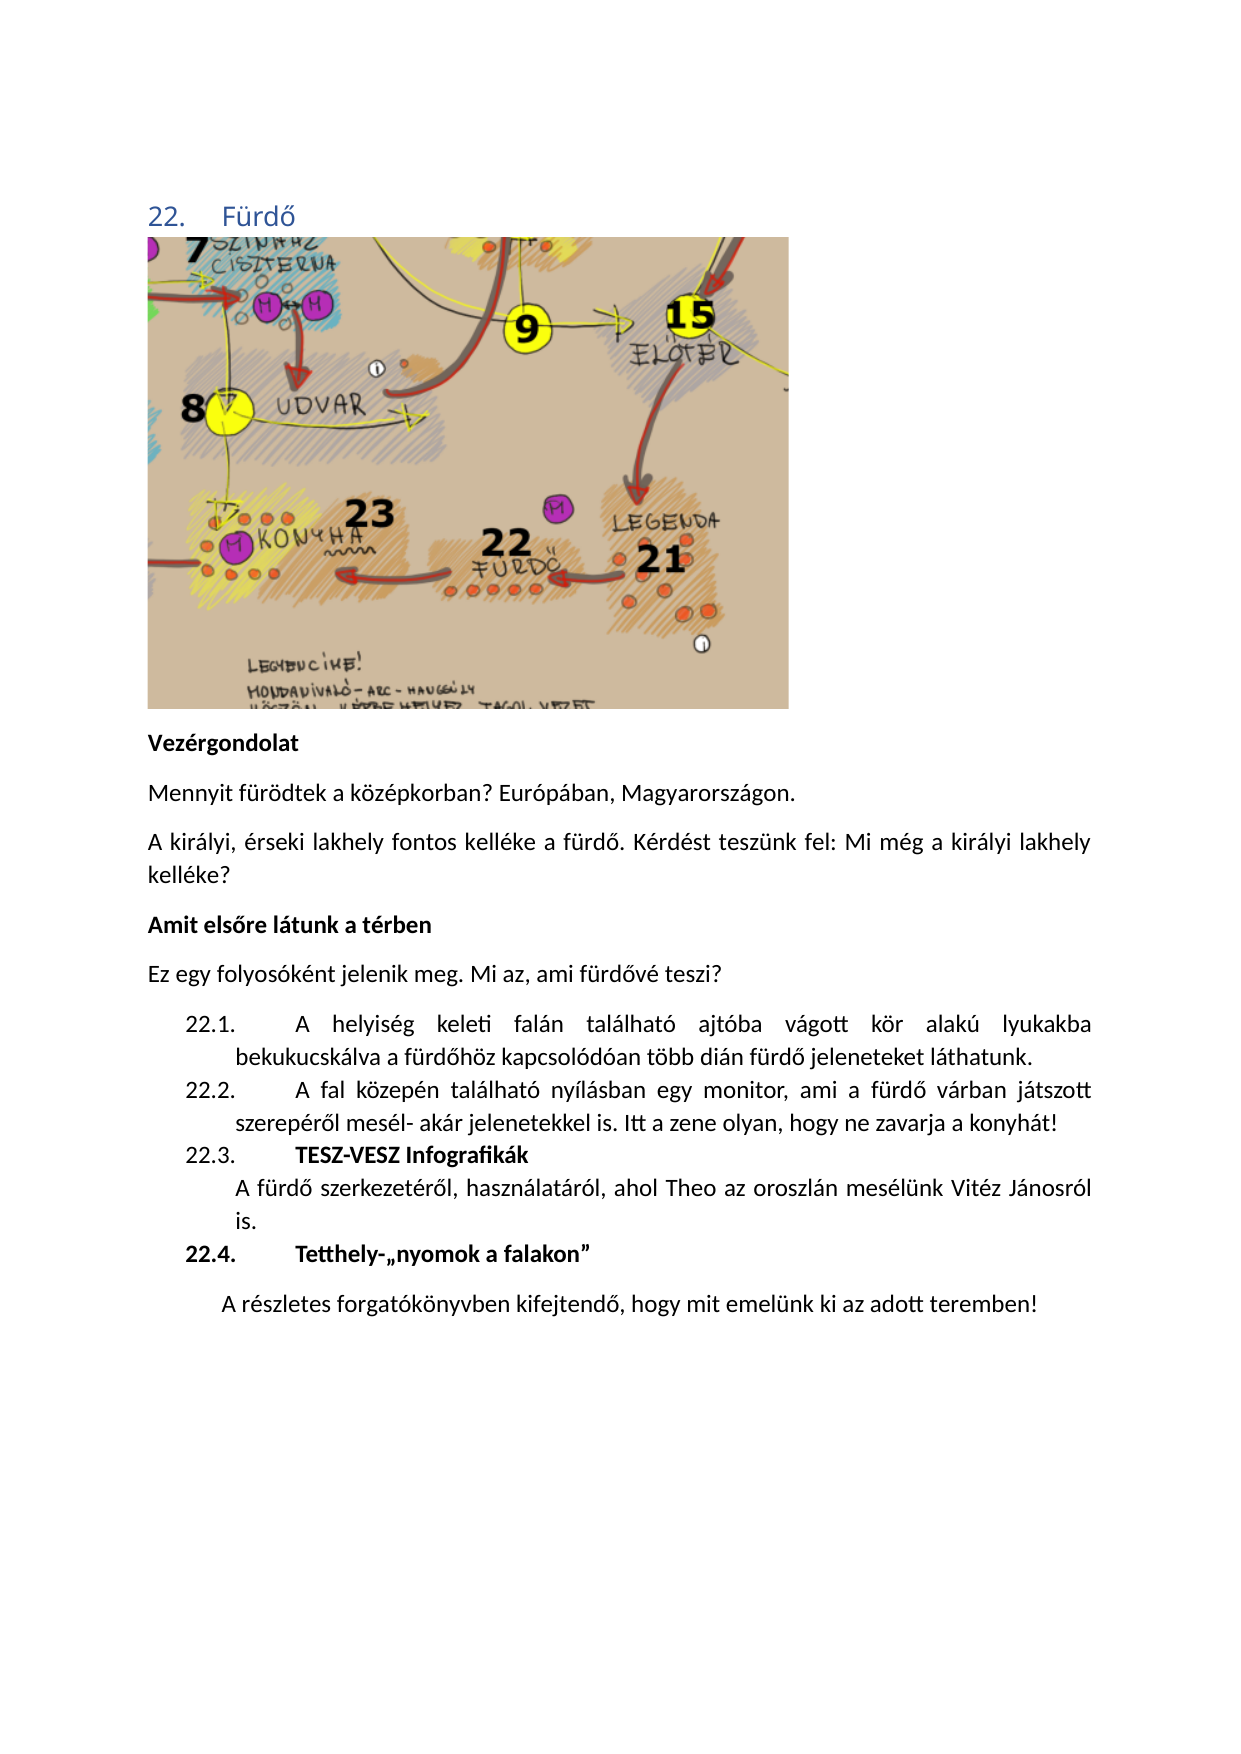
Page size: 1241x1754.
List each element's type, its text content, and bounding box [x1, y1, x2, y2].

text Amit elsőre látunk a térben [148, 909, 1093, 939]
text Vezérgondolat [148, 727, 1093, 758]
list A helyiség keleti falán található ajtóba vágott kör alakú lyukakba bekukucskálva a fürdőhöz kapcsolódóan több dián fürdő jeleneteket láthatunk. [185, 1008, 1093, 1071]
text Mennyit fürödtek a középkorban? Európában, Magyarországon. [148, 777, 1093, 807]
list TESZ-VESZ Infografikák [185, 1140, 1093, 1170]
list Tetthely-„nyomok a falakon” [185, 1238, 1093, 1269]
picture [147, 237, 789, 709]
text A részletes forgatókönyvben kifejtendő, hogy mit emelünk ki az adott teremben! [148, 1288, 1093, 1318]
subtitle Fürdő [148, 197, 1093, 234]
list A fürdő szerkezetéről, használatáról, ahol Theo az oroszlán mesélünk Vitéz Jánosról is. [235, 1173, 1093, 1236]
text A királyi, érseki lakhely fontos kelléke a fürdő. Kérdést teszünk fel: Mi még a királyi lakhely kelléke? [148, 826, 1093, 890]
text Ez egy folyosóként jelenik meg. Mi az, ami fürdővé teszi? [148, 958, 1093, 989]
list A fal közepén található nyílásban egy monitor, ami a fürdő várban játszott szerepéről mesél- akár jelenetekkel is. Itt a zene olyan, hogy ne zavarja a konyhát! [185, 1074, 1093, 1137]
